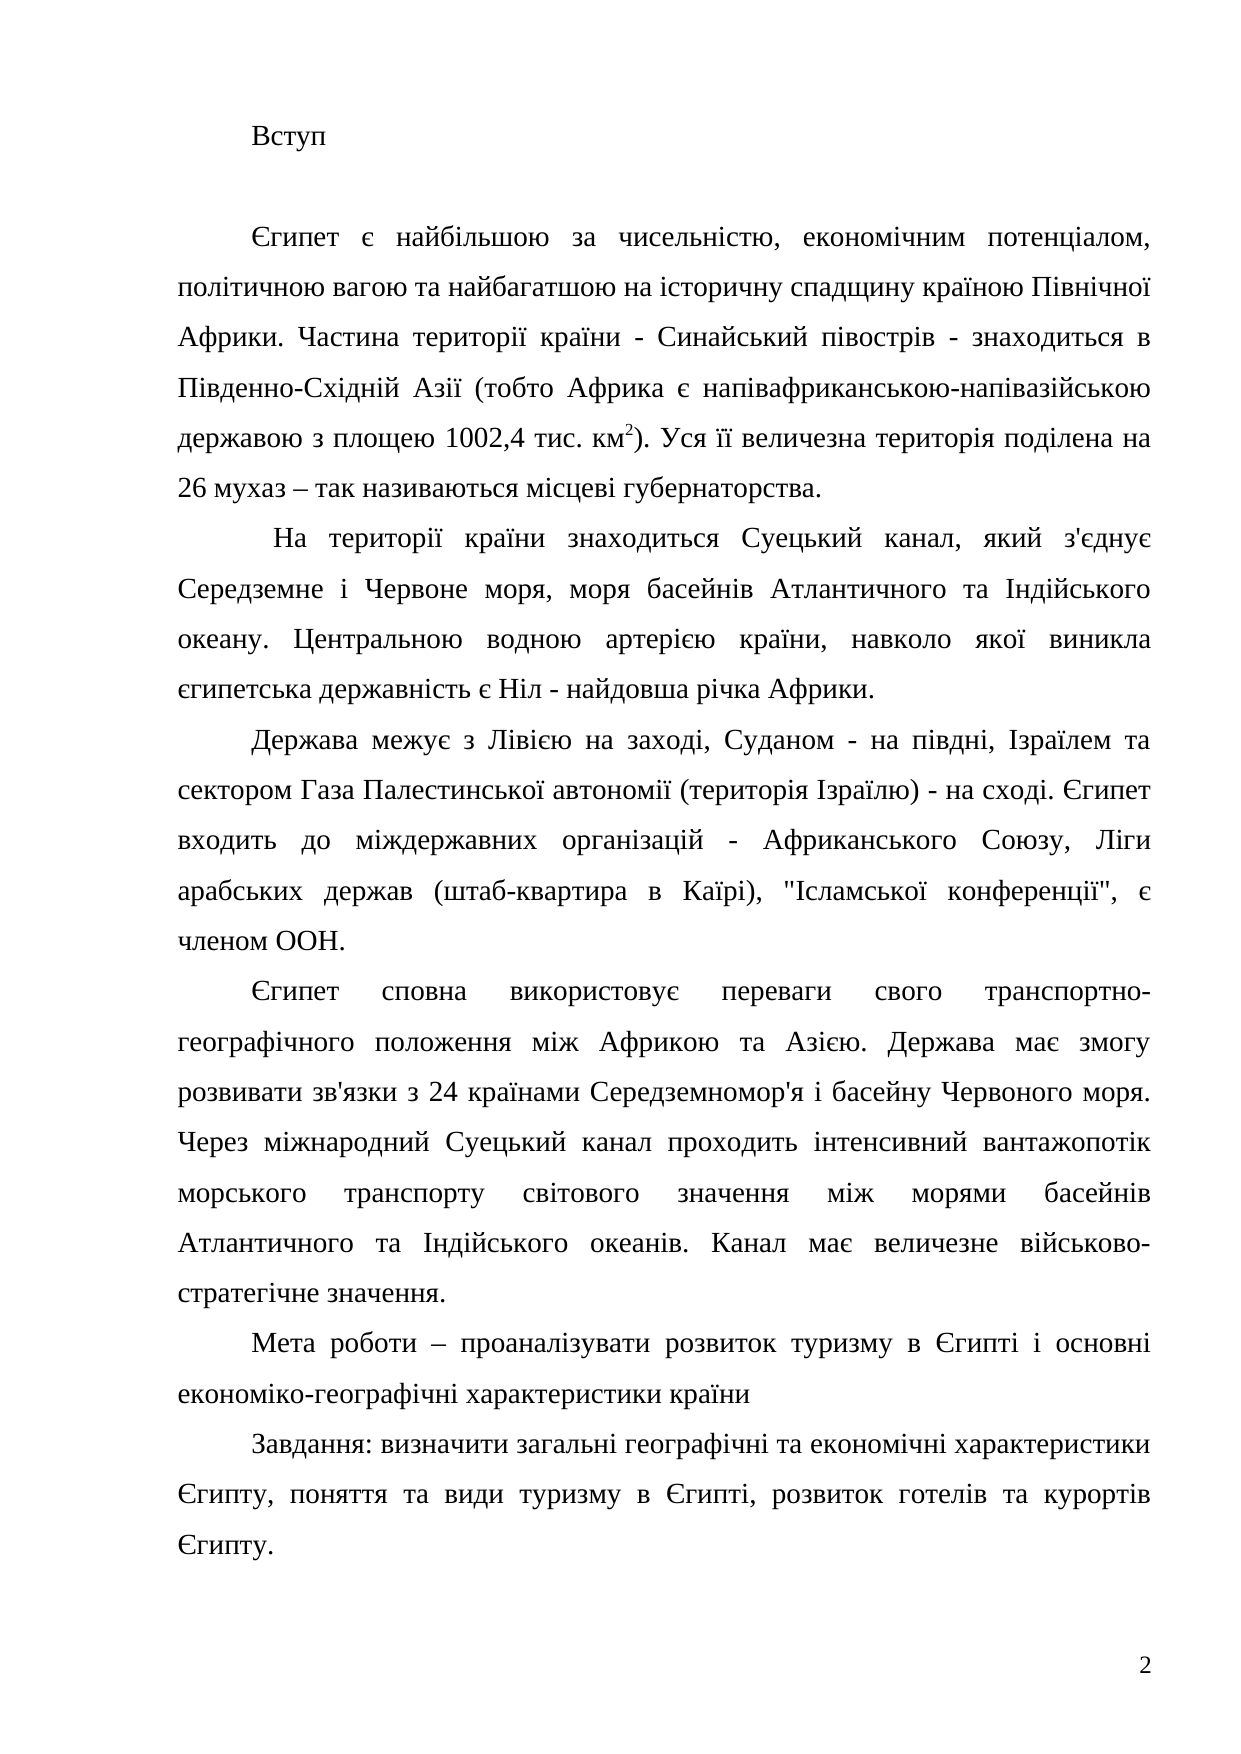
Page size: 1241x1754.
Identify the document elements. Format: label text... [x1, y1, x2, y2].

subtitle Вступ [177, 118, 1152, 152]
text Єгипет є найбільшою за чисельністю, економічним потенціалом, політичною вагою та найбагатшою на історичну спадщину країною Північної Африки. Частина території країни - Синайський півострів - знаходиться в Південно-Східній Азії (тобто Африка є напівафриканською-напівазійською державою з площею 1002,4 тис. км2). Уся її величезна територія поділена на 26 мухаз – так називаються місцеві губернаторства. [177, 219, 1152, 504]
text Держава межує з Лівією на заході, Суданом - на півдні, Ізраїлем та сектором Газа Палестинської автономії (територія Ізраїлю) - на сході. Єгипет входить до міждержавних організацій - Африканського Союзу, Ліги арабських держав (штаб-квартира в Каїрі), "Ісламської конференції", є членом ООН. [177, 722, 1152, 957]
text Завдання: визначити загальні географічні та економічні характеристики Єгипту, поняття та види туризму в Єгипті, розвиток готелів та курортів Єгипту. [177, 1426, 1152, 1560]
text Єгипет сповна використовує переваги свого транспортно-географічного положення між Африкою та Азією. Держава має змогу розвивати зв'язки з 24 країнами Середземномор'я і басейну Червоного моря. Через міжнародний Суецький канал проходить інтенсивний вантажопотік морського транспорту світового значення між морями басейнів Атлантичного та Індійського океанів. Канал має величезне військово-стратегічне значення. [177, 973, 1152, 1309]
text На території країни знаходиться Суецький канал, який з'єднує Середземне і Червоне моря, моря басейнів Атлантичного та Індійського океану. Центральною водною артерією країни, навколо якої виникла єгипетська державність є Ніл - найдовша річка Африки. [177, 521, 1152, 705]
text Мета роботи – проаналізувати розвиток туризму в Єгипті і основні економіко-географічні характеристики країни [177, 1326, 1152, 1409]
